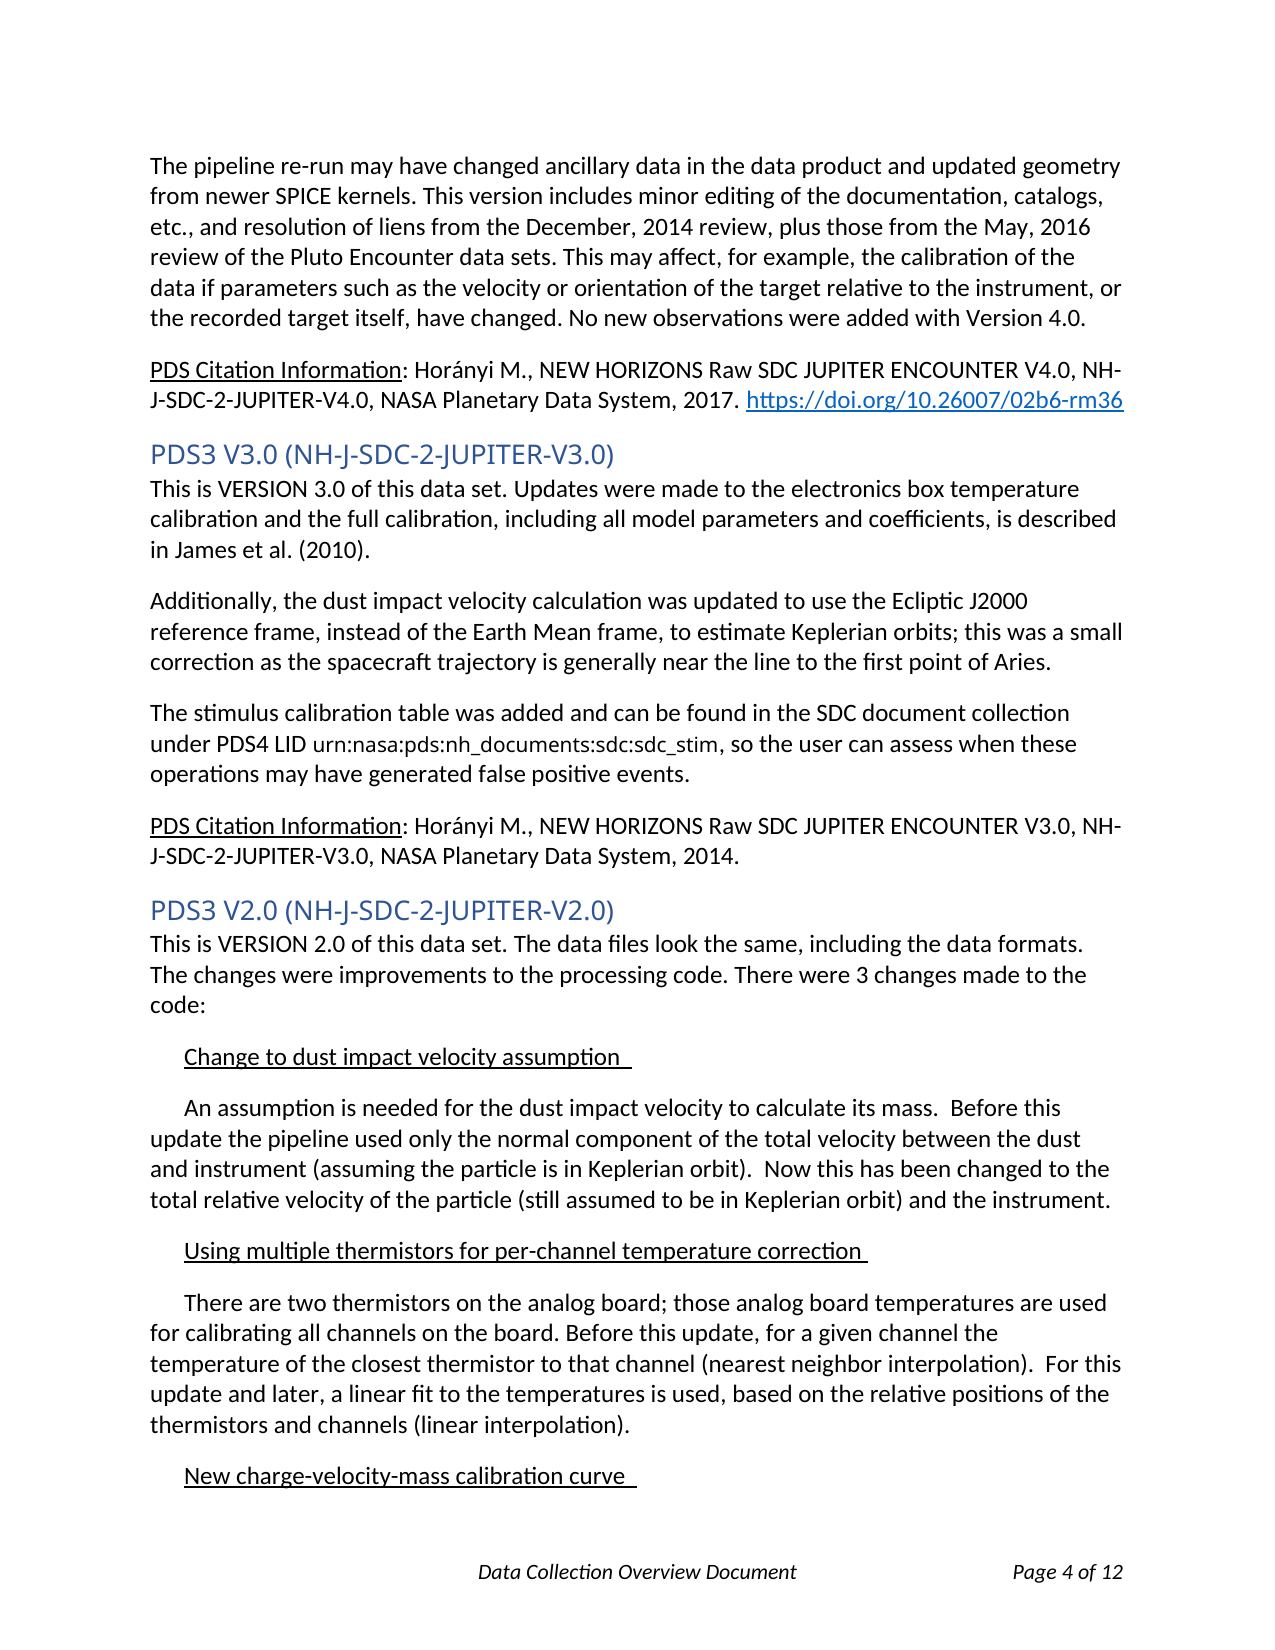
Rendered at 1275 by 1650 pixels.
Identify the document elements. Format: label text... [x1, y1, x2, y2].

text This is VERSION 2.0 of this data set. The data files look the same, including the data formats. The changes were improvements to the processing code. There were 3 changes made to the code: [150, 929, 1125, 1020]
text Using multiple thermistors for per-channel temperature correction [150, 1235, 1125, 1266]
subtitle PDS3 V2.0 (NH-J-SDC-2-JUPITER-V2.0) [150, 892, 1125, 929]
text There are two thermistors on the analog board; those analog board temperatures are used for calibrating all channels on the board. Before this update, for a given channel the temperature of the closest thermistor to that channel (nearest neighbor interpolation). For this update and later, a linear fit to the temperatures is used, based on the relative positions of the thermistors and channels (linear interpolation). [150, 1287, 1125, 1439]
text New charge-velocity-mass calibration curve [150, 1460, 1125, 1491]
text PDS Citation Information: Horányi M., NEW HORIZONS Raw SDC JUPITER ENCOUNTER V3.0, NH-J-SDC-2-JUPITER-V3.0, NASA Planetary Data System, 2014. [150, 810, 1125, 871]
text An assumption is needed for the dust impact velocity to calculate its mass. Before this update the pipeline used only the normal component of the total velocity between the dust and instrument (assuming the particle is in Keplerian orbit). Now this has been changed to the total relative velocity of the particle (still assumed to be in Keplerian orbit) and the instrument. [150, 1092, 1125, 1214]
text The stimulus calibration table was added and can be found in the SDC document collection under PDS4 LID urn:nasa:pds:nh_documents:sdc:sdc_stim, so the user can assess when these operations may have generated false positive events. [150, 697, 1125, 789]
text The pipeline re-run may have changed ancillary data in the data product and updated geometry from newer SPICE kernels. This version includes minor editing of the documentation, catalogs, etc., and resolution of liens from the December, 2014 review, plus those from the May, 2016 review of the Pluto Encounter data sets. This may affect, for example, the calibration of the data if parameters such as the velocity or orientation of the target relative to the instrument, or the recorded target itself, have changed. No new observations were added with Version 4.0. [150, 150, 1125, 333]
text Additionally, the dust impact velocity calculation was updated to use the Ecliptic J2000 reference frame, instead of the Earth Mean frame, to estimate Keplerian orbits; this was a small correction as the spacecraft trajectory is generally near the line to the first point of Aries. [150, 585, 1125, 677]
text This is VERSION 3.0 of this data set. Updates were made to the electronics box temperature calibration and the full calibration, including all model parameters and coefficients, is described in James et al. (2010). [150, 473, 1125, 564]
text Change to dust impact velocity assumption [150, 1041, 1125, 1072]
text PDS Citation Information: Horányi M., NEW HORIZONS Raw SDC JUPITER ENCOUNTER V4.0, NH-J-SDC-2-JUPITER-V4.0, NASA Planetary Data System, 2017. https://doi.org/10.26007/02b6-rm36 [150, 354, 1125, 415]
subtitle PDS3 V3.0 (NH-J-SDC-2-JUPITER-V3.0) [150, 436, 1125, 473]
